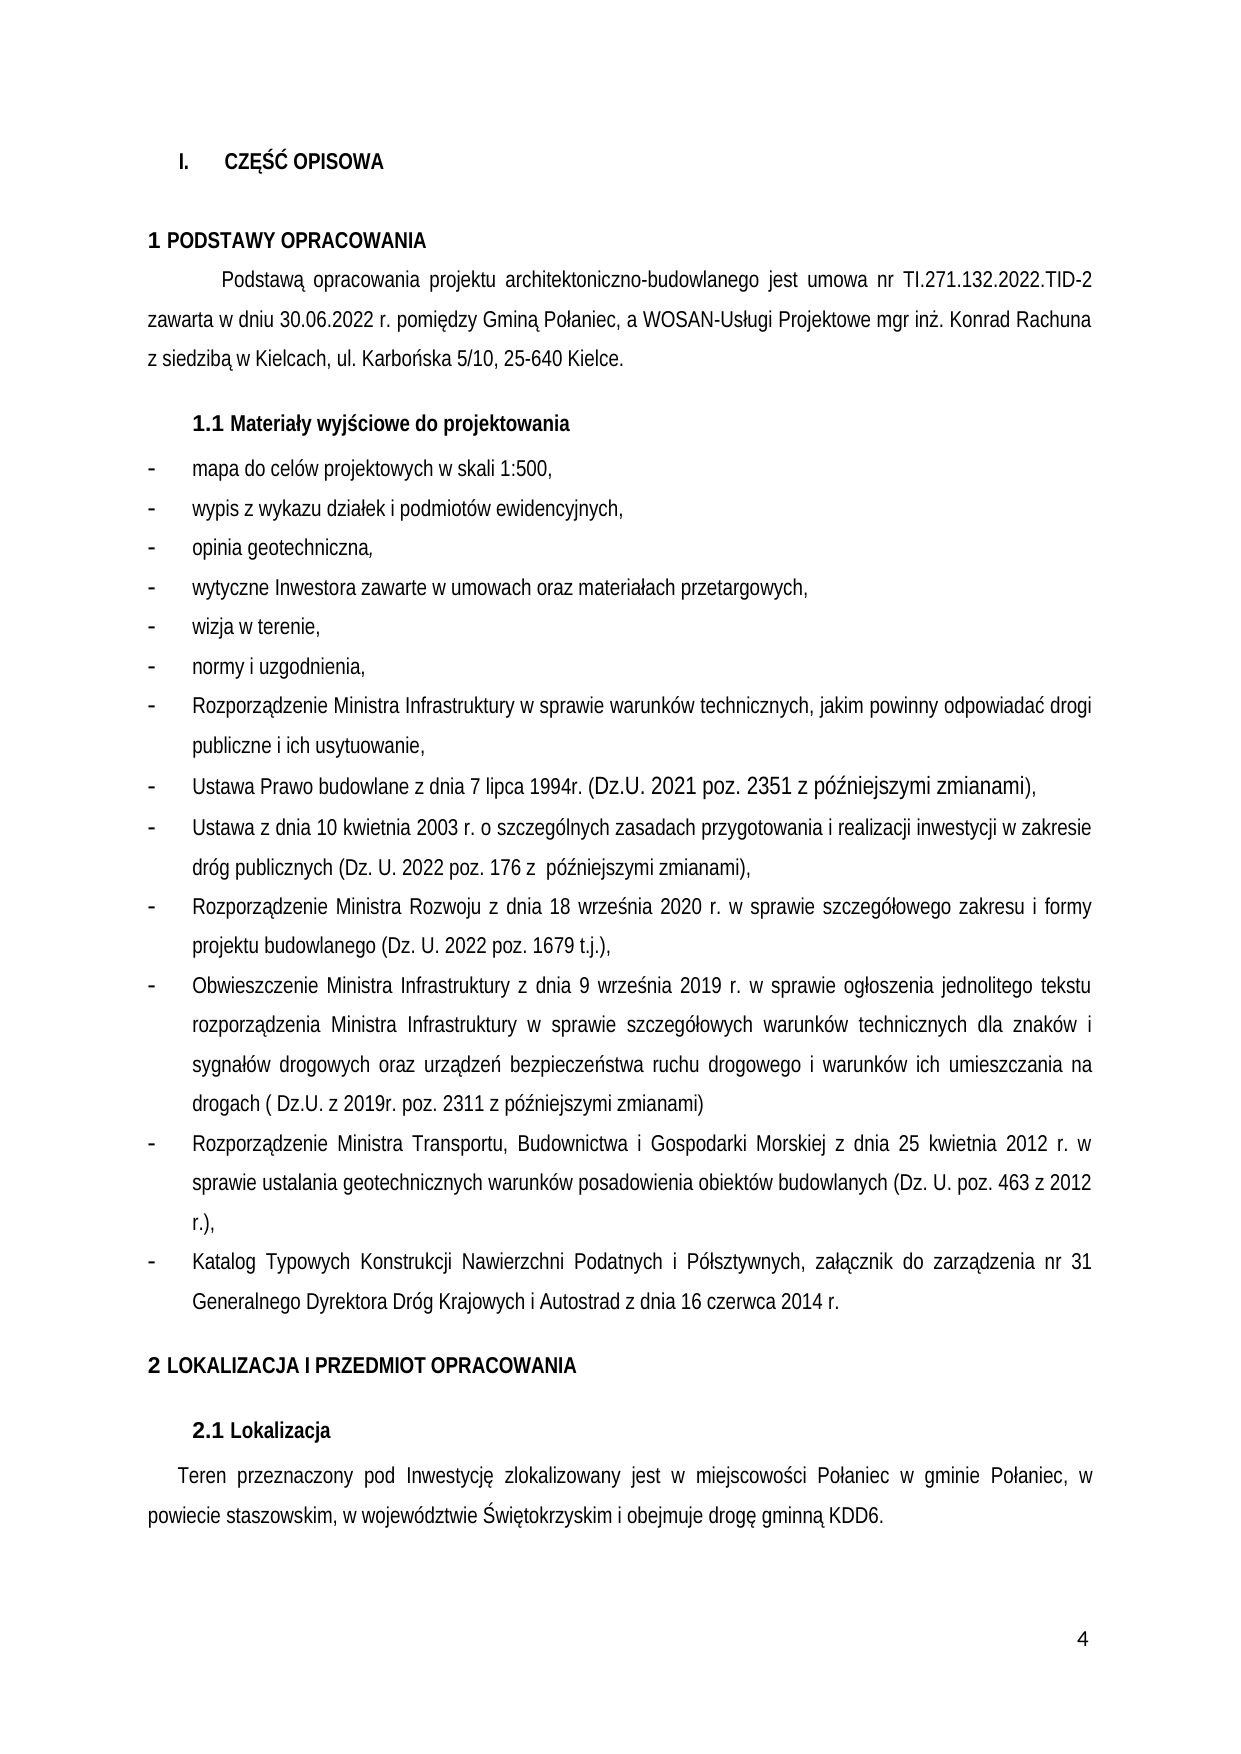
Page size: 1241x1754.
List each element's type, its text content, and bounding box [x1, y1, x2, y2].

subtitle PODSTAWY OPRACOWANIA [148, 227, 1093, 253]
list opinia geotechniczna, [148, 534, 1093, 561]
list wypis z wykazu działek i podmiotów ewidencyjnych, [148, 495, 1093, 521]
list Ustawa Prawo budowlane z dnia 7 lipca 1994r. (Dz.U. 2021 poz. 2351 z późniejszymi zmianami), [148, 771, 1093, 800]
text Podstawą opracowania projektu architektoniczno-budowlanego jest umowa nr TI.271.132.2022.TID-2 zawarta w dniu 30.06.2022 r. pomiędzy Gminą Połaniec, a WOSAN-Usługi Projektowe mgr inż. Konrad Rachuna z siedzibą w Kielcach, ul. Karbońska 5/10, 25-640 Kielce. [148, 266, 1093, 371]
text Teren przeznaczony pod Inwestycję zlokalizowany jest w miejscowości Połaniec w gminie Połaniec, w powiecie staszowskim, w województwie Świętokrzyskim i obejmuje drogę gminną KDD6. [148, 1462, 1093, 1528]
list normy i uzgodnienia, [148, 653, 1093, 679]
subtitle Materiały wyjściowe do projektowania [192, 409, 1088, 436]
list Rozporządzenie Ministra Rozwoju z dnia 18 września 2020 r. w sprawie szczegółowego zakresu i formy projektu budowlanego (Dz. U. 2022 poz. 1679 t.j.), [148, 893, 1093, 959]
list wytyczne Inwestora zawarte w umowach oraz materiałach przetargowych, [148, 574, 1093, 600]
list wizja w terenie, [148, 613, 1093, 639]
list Katalog Typowych Konstrukcji Nawierzchni Podatnych i Półsztywnych, załącznik do zarządzenia nr 31 Generalnego Dyrektora Dróg Krajowych i Autostrad z dnia 16 czerwca 2014 r. [148, 1248, 1093, 1314]
list Ustawa z dnia 10 kwietnia 2003 r. o szczególnych zasadach przygotowania i realizacji inwestycji w zakresie dróg publicznych (Dz. U. 2022 poz. 176 z późniejszymi zmianami), [148, 814, 1093, 880]
list Obwieszczenie Ministra Infrastruktury z dnia 9 września 2019 r. w sprawie ogłoszenia jednolitego tekstu rozporządzenia Ministra Infrastruktury w sprawie szczegółowych warunków technicznych dla znaków i sygnałów drogowych oraz urządzeń bezpieczeństwa ruchu drogowego i warunków ich umieszczania na drogach ( Dz.U. z 2019r. poz. 2311 z późniejszymi zmianami) [148, 972, 1093, 1117]
list mapa do celów projektowych w skali 1:500, [148, 455, 1093, 482]
list Rozporządzenie Ministra Transportu, Budownictwa i Gospodarki Morskiej z dnia 25 kwietnia 2012 r. w sprawie ustalania geotechnicznych warunków posadowienia obiektów budowlanych (Dz. U. poz. 463 z 2012 r.), [148, 1130, 1093, 1235]
list Rozporządzenie Ministra Infrastruktury w sprawie warunków technicznych, jakim powinny odpowiadać drogi publiczne i ich usytuowanie, [148, 692, 1093, 758]
subtitle Lokalizacja [192, 1417, 1088, 1443]
subtitle CZĘŚĆ OPISOWA [189, 148, 1093, 174]
subtitle LOKALIZACJA I PRZEDMIOT OPRACOWANIA [148, 1352, 1093, 1378]
